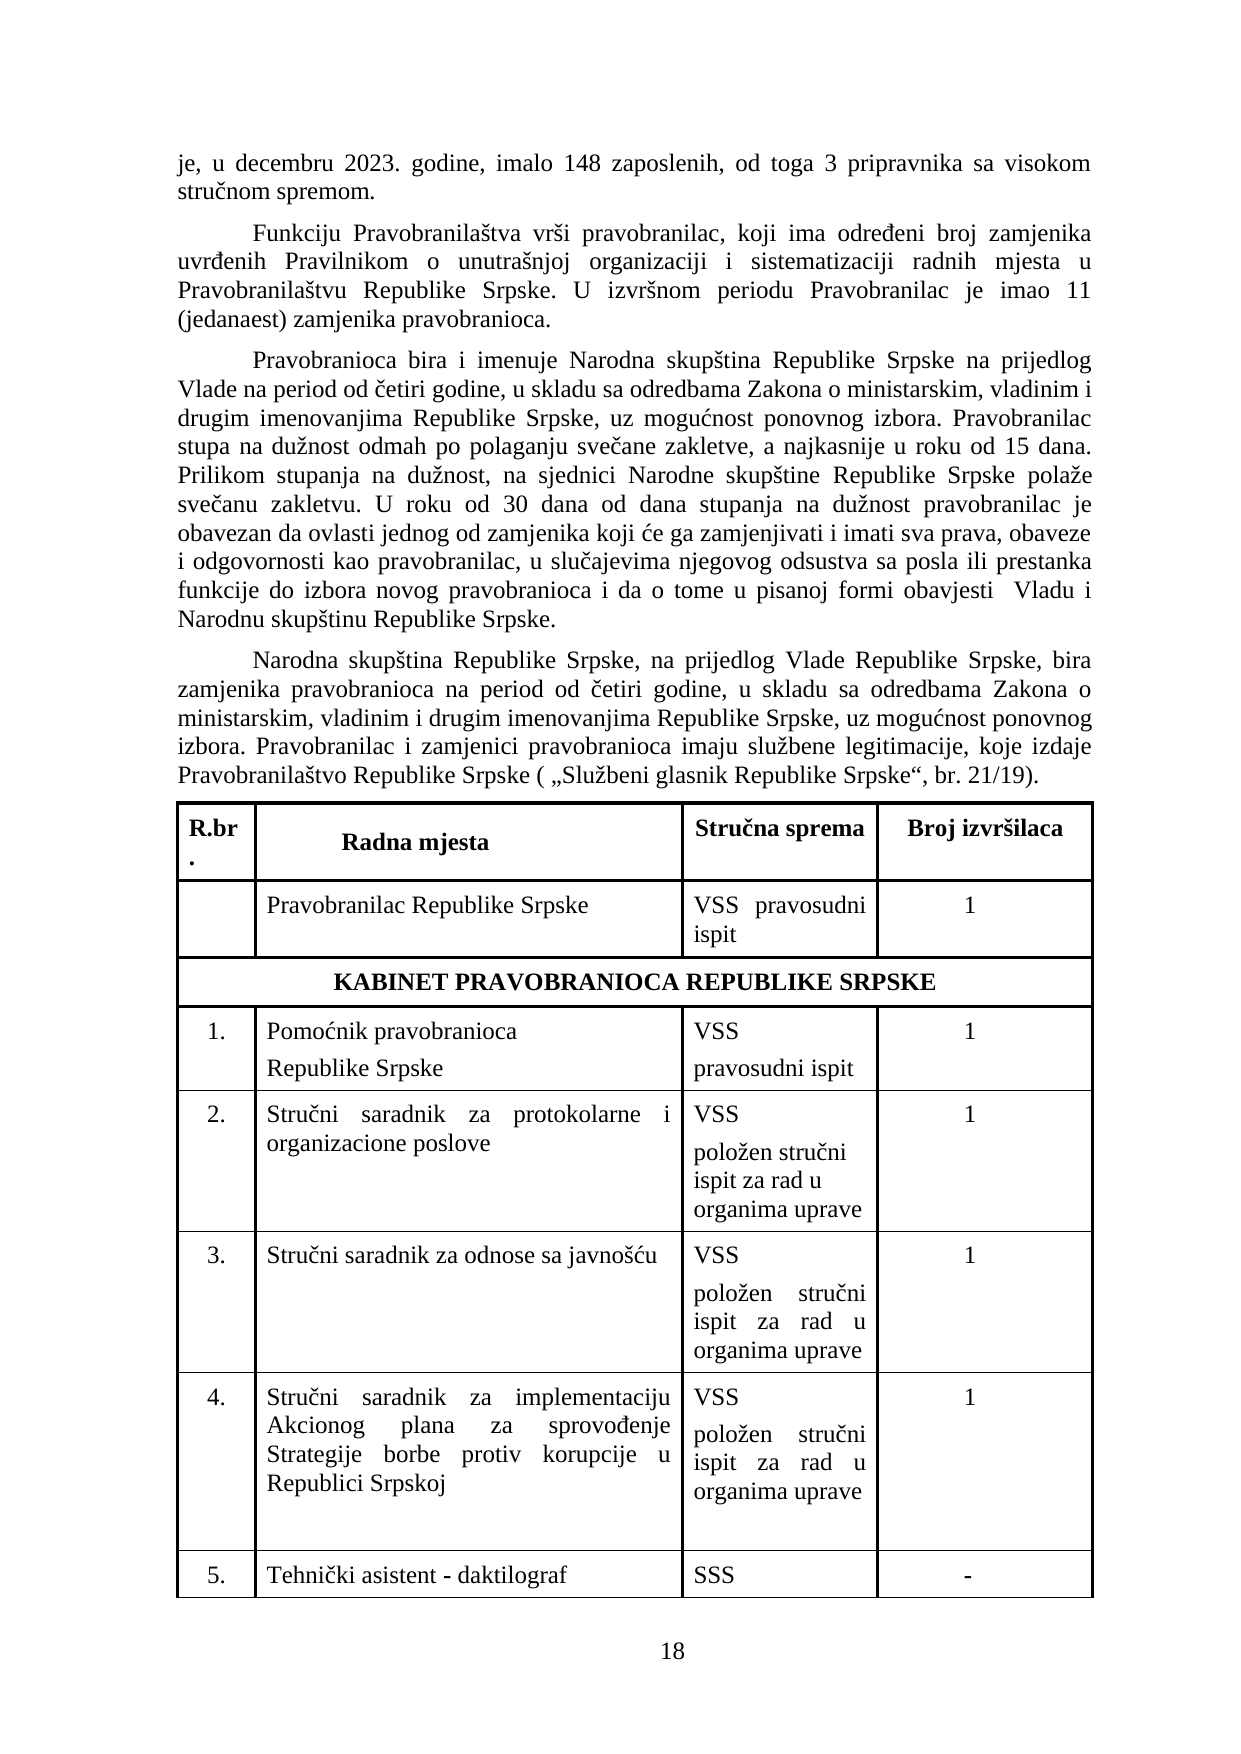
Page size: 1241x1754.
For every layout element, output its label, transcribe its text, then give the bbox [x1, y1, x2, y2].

table_cell VSS položen stručni ispit za rad u organima uprave [684, 1373, 876, 1550]
text Funkciju Pravobranilaštva vrši pravobranilac, koji ima određeni broj zamjenika uvrđenih Pravilnikom o unutrašnjoj organizaciji i sistematizaciji radnih mjesta u Pravobranilaštvu Republike Srpske. U izvršnom periodu Pravobranilac je imao 11 (jedanaest) zamjenika pravobranioca. [177, 218, 1092, 333]
table_cell VSS položen stručni ispit za rad u organima uprave [684, 1232, 876, 1372]
table_cell Stručni saradnik za protokolarne i organizacione poslove [257, 1091, 681, 1231]
table_cell 4. [179, 1373, 254, 1550]
table_cell VSS pravosudni ispit [684, 1008, 876, 1090]
table_header Stručna sprema [684, 805, 876, 879]
text Pravobranioca bira i imenuje Narodna skupština Republike Srpske na prijedlog Vlade na period od četiri godine, u skladu sa odredbama Zakona o ministarskim, vladinim i drugim imenovanjima Republike Srpske, uz mogućnost ponovnog izbora. Pravobranilac stupa na dužnost odmah po polaganju svečane zakletve, a najkasnije u roku od 15 dana. Prilikom stupanja na dužnost, na sjednici Narodne skupštine Republike Srpske polaže svečanu zakletvu. U roku od 30 dana od dana stupanja na dužnost pravobranilac je obavezan da ovlasti jednog od zamjenika koji će ga zamjenjivati i imati sva prava, obaveze i odgovornosti kao pravobranilac, u slučajevima njegovog odsustva sa posla ili prestanka funkcije do izbora novog pravobranioca i da o tome u pisanoj formi obavjesti Vladu i Narodnu skupštinu Republike Srpske. [177, 345, 1092, 633]
table_header Radna mjesta [257, 805, 681, 879]
table_cell 2. [179, 1091, 254, 1231]
table_cell Pomoćnik pravobranioca Republike Srpske [257, 1008, 681, 1090]
table_cell 1 [879, 1373, 1091, 1550]
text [177, 148, 1092, 205]
table_cell Stručni saradnik za implementaciju Akcionog plana za sprovođenje Strategije borbe protiv korupcije u Republici Srpskoj [257, 1373, 681, 1550]
table_cell 1 [879, 1232, 1091, 1372]
text Narodna skupština Republike Srpske, na prijedlog Vlade Republike Srpske, bira zamjenika pravobranioca na period od četiri godine, u skladu sa odredbama Zakona o ministarskim, vladinim i drugim imenovanjima Republike Srpske, uz mogućnost ponovnog izbora. Pravobranilac i zamjenici pravobranioca imaju službene legitimacije, koje izdaje Pravobranilaštvo Republike Srpske ( „Službeni glasnik Republike Srpske“, br. 21/19). [177, 645, 1092, 789]
table_cell Pravobranilac Republike Srpske [257, 882, 681, 956]
table_cell 1 [879, 882, 1091, 956]
table_cell 1. [179, 1008, 254, 1090]
table_header R.br. [179, 805, 254, 879]
table_cell 1 [879, 1091, 1091, 1231]
table_cell 1 [879, 1008, 1091, 1090]
table_header Broj izvršilaca [879, 805, 1091, 879]
table_cell Tehnički asistent - daktilograf [257, 1551, 681, 1597]
table_cell VSS pravosudni ispit [684, 882, 876, 956]
table_cell 5. [179, 1551, 254, 1597]
table_cell 3. [179, 1232, 254, 1372]
table_cell VSS položen stručni ispit za rad u organima uprave [684, 1091, 876, 1231]
table_cell Stručni saradnik za odnose sa javnošću [257, 1232, 681, 1372]
table_cell KABINET PRAVOBRANIOCA REPUBLIKE SRPSKE [179, 959, 1091, 1004]
table_cell [179, 882, 254, 956]
table_cell - [879, 1551, 1091, 1597]
table_cell SSS [684, 1551, 876, 1597]
